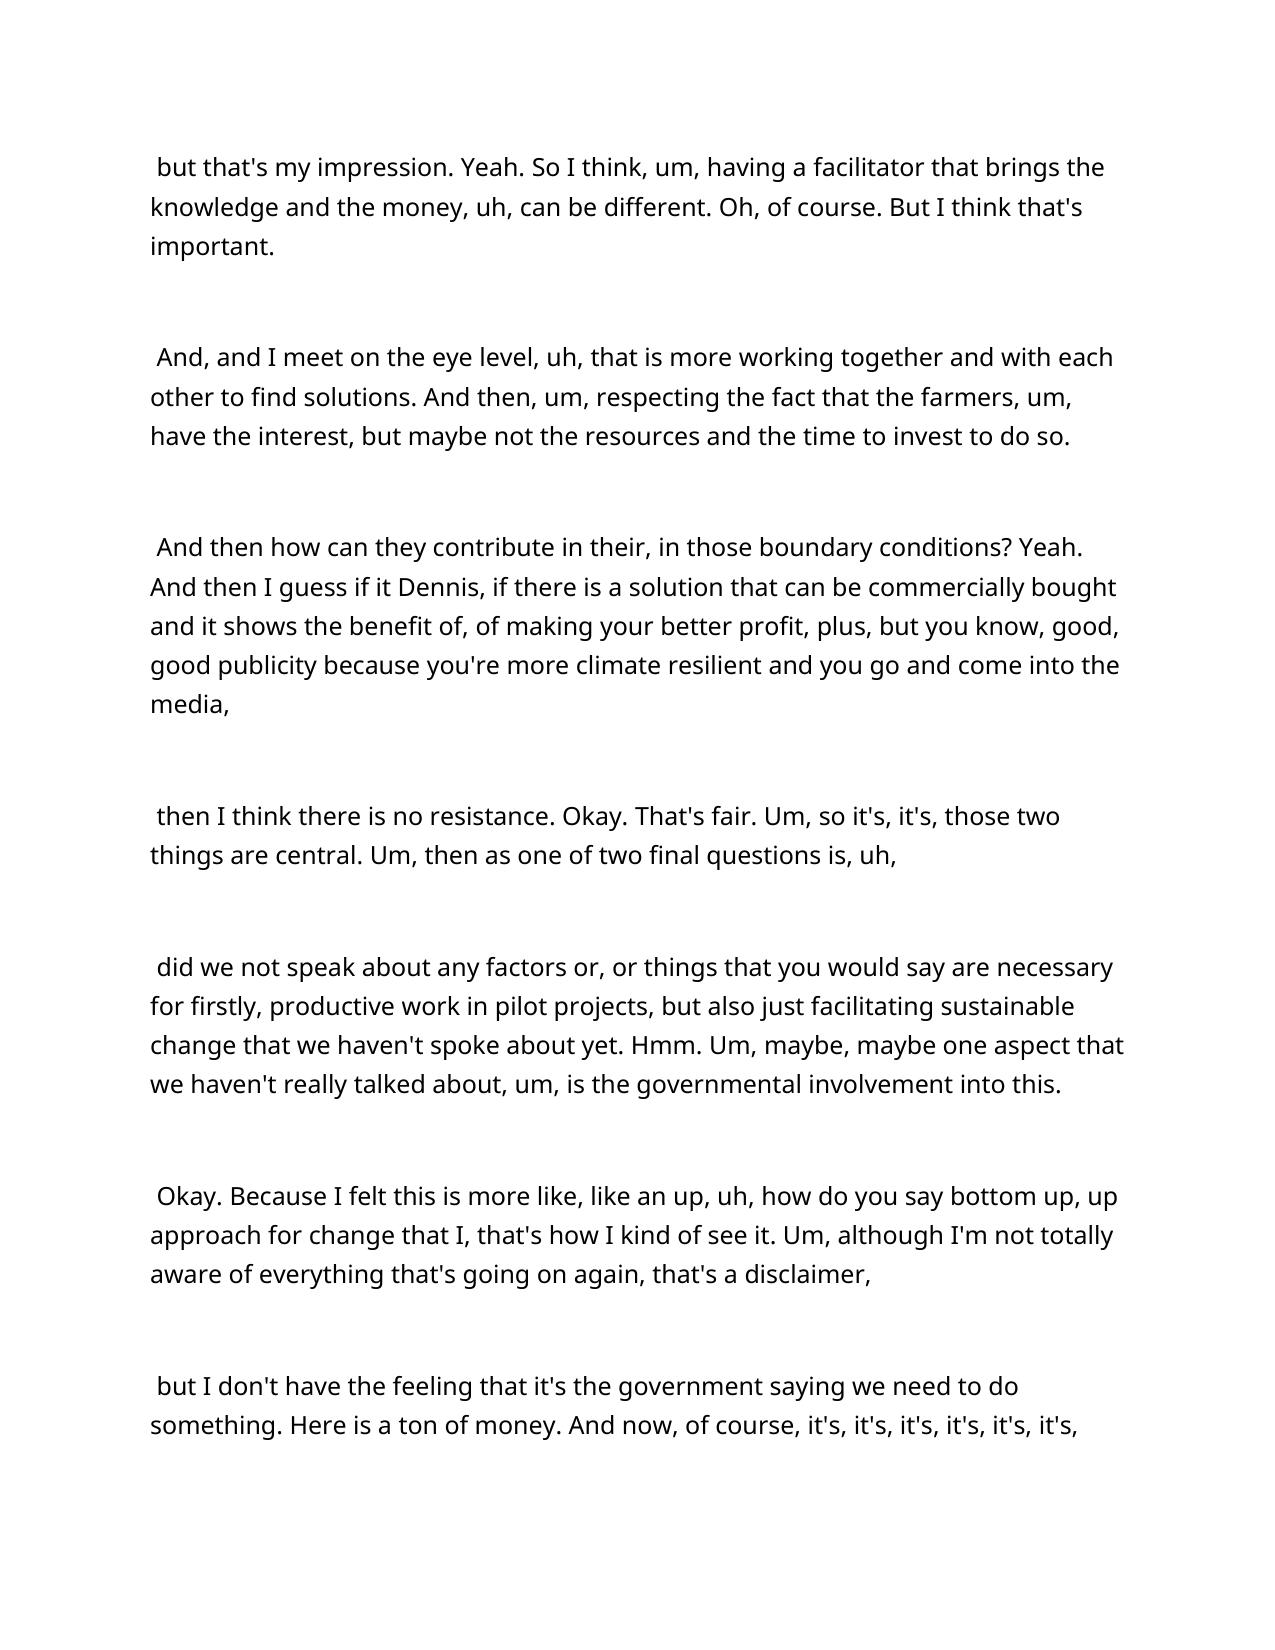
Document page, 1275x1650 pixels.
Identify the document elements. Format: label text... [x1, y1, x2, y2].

text but I don't have the feeling that it's the government saying we need to do something. Here is a ton of money. And now, of course, it's, it's, it's, it's, it's, it's, [150, 1368, 1125, 1442]
text And then how can they contribute in their, in those boundary conditions? Yeah. And then I guess if it Dennis, if there is a solution that can be commercially bought and it shows the benefit of, of making your better profit, plus, but you know, good, good publicity because you're more climate resilient and you go and come into the media, [150, 530, 1125, 721]
text Okay. Because I felt this is more like, like an up, uh, how do you say bottom up, up approach for change that I, that's how I kind of see it. Um, although I'm not totally aware of everything that's going on again, that's a disclaimer, [150, 1178, 1125, 1291]
text And, and I meet on the eye level, uh, that is more working together and with each other to find solutions. And then, um, respecting the fact that the farmers, um, have the interest, but maybe not the resources and the time to invest to do so. [150, 340, 1125, 452]
text but that's my impression. Yeah. So I think, um, having a facilitator that brings the knowledge and the money, uh, can be different. Oh, of course. But I think that's important. [150, 150, 1125, 262]
text did we not speak about any factors or, or things that you would say are necessary for firstly, productive work in pilot projects, but also just facilitating sustainable change that we haven't spoke about yet. Hmm. Um, maybe, maybe one aspect that we haven't really talked about, um, is the governmental involvement into this. [150, 949, 1125, 1101]
text then I think there is no resistance. Okay. That's fair. Um, so it's, it's, those two things are central. Um, then as one of two final questions is, uh, [150, 798, 1125, 872]
